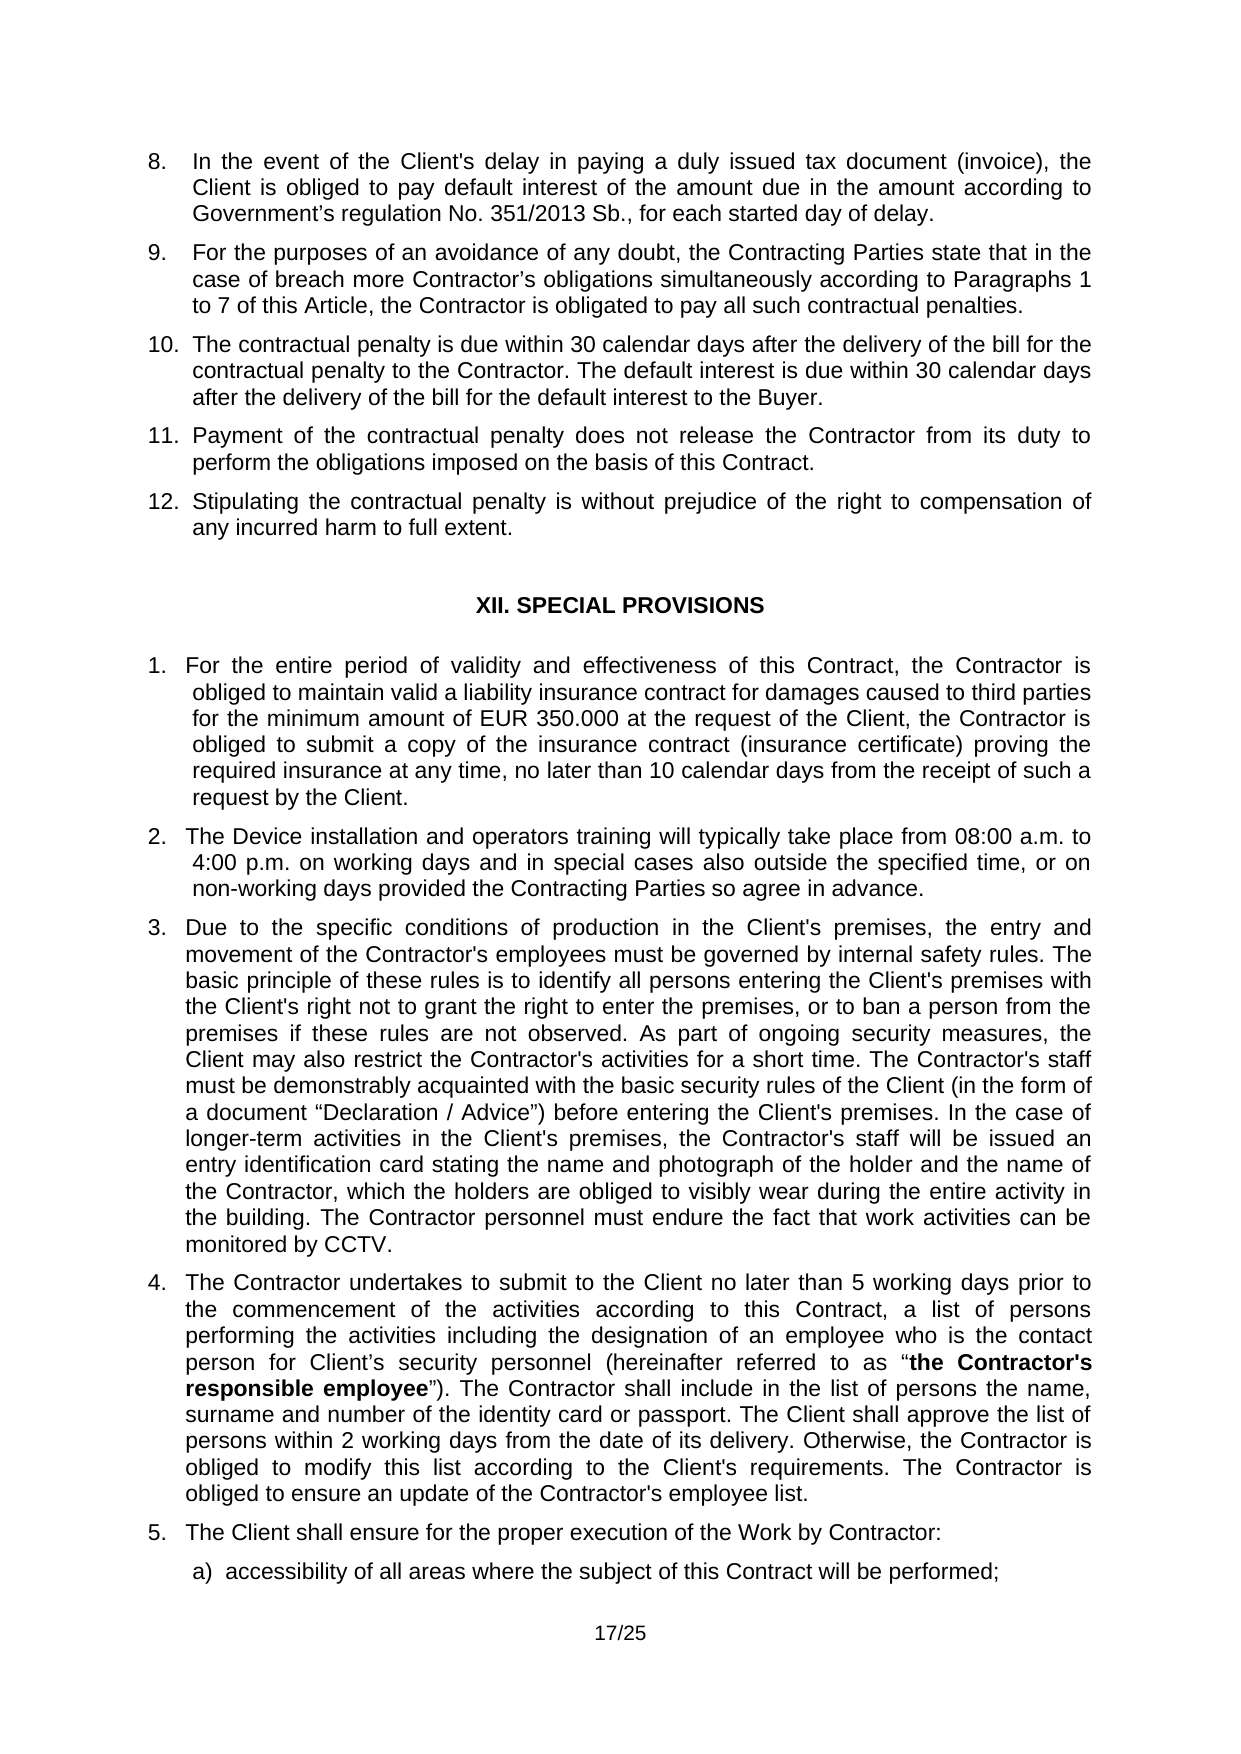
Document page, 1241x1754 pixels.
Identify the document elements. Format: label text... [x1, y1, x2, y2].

list The Contractor undertakes to submit to the Client no later than 5 working days prior to the commencement of the activities according to this Contract, a list of persons performing the activities including the designation of an employee who is the contact person for Client’s security personnel (hereinafter referred to as “the Contractor's responsible employee”). The Contractor shall include in the list of persons the name, surname and number of the identity card or passport. The Client shall approve the list of persons within 2 working days from the date of its delivery. Otherwise, the Contractor is obliged to modify this list according to the Client's requirements. The Contractor is obliged to ensure an update of the Contractor's employee list. [148, 1269, 1092, 1507]
list The Device installation and operators training will typically take place from 08:00 a.m. to 4:00 p.m. on working days and in special cases also outside the specified time, or on non-working days provided the Contracting Parties so agree in advance. [148, 823, 1092, 902]
list Payment of the contractual penalty does not release the Contractor from its duty to perform the obligations imposed on the basis of this Contract. [148, 422, 1092, 475]
text xII. SPECIAL PROVISIONS [148, 592, 1092, 618]
list Due to the specific conditions of production in the Client's premises, the entry and movement of the Contractor's employees must be governed by internal safety rules. The basic principle of these rules is to identify all persons entering the Client's premises with the Client's right not to grant the right to enter the premises, or to ban a person from the premises if these rules are not observed. As part of ongoing security measures, the Client may also restrict the Contractor's activities for a short time. The Contractor's staff must be demonstrably acquainted with the basic security rules of the Client (in the form of a document “Declaration / Advice”) before entering the Client's premises. In the case of longer-term activities in the Client's premises, the Contractor's staff will be issued an entry identification card stating the name and photograph of the holder and the name of the Contractor, which the holders are obliged to visibly wear during the entire activity in the building. The Contractor personnel must endure the fact that work activities can be monitored by CCTV. [148, 914, 1092, 1257]
list For the purposes of an avoidance of any doubt, the Contracting Parties state that in the case of breach more Contractor’s obligations simultaneously according to Paragraphs 1 to 7 of this Article, the Contractor is obligated to pay all such contractual penalties. [148, 239, 1092, 318]
text a) accessibility of all areas where the subject of this Contract will be performed; [192, 1558, 1092, 1584]
list In the event of the Client's delay in paying a duly issued tax document (invoice), the Client is obliged to pay default interest of the amount due in the amount according to Government’s regulation No. 351/2013 Sb., for each started day of delay. [148, 148, 1092, 227]
list For the entire period of validity and effectiveness of this Contract, the Contractor is obliged to maintain valid a liability insurance contract for damages caused to third parties for the minimum amount of EUR 350.000 at the request of the Client, the Contractor is obliged to submit a copy of the insurance contract (insurance certificate) proving the required insurance at any time, no later than 10 calendar days from the receipt of such a request by the Client. [148, 652, 1092, 810]
list The contractual penalty is due within 30 calendar days after the delivery of the bill for the contractual penalty to the Contractor. The default interest is due within 30 calendar days after the delivery of the bill for the default interest to the Buyer. [148, 331, 1092, 410]
list Stipulating the contractual penalty is without prejudice of the right to compensation of any incurred harm to full extent. [148, 488, 1092, 540]
list The Client shall ensure for the proper execution of the Work by Contractor: [148, 1519, 1092, 1545]
